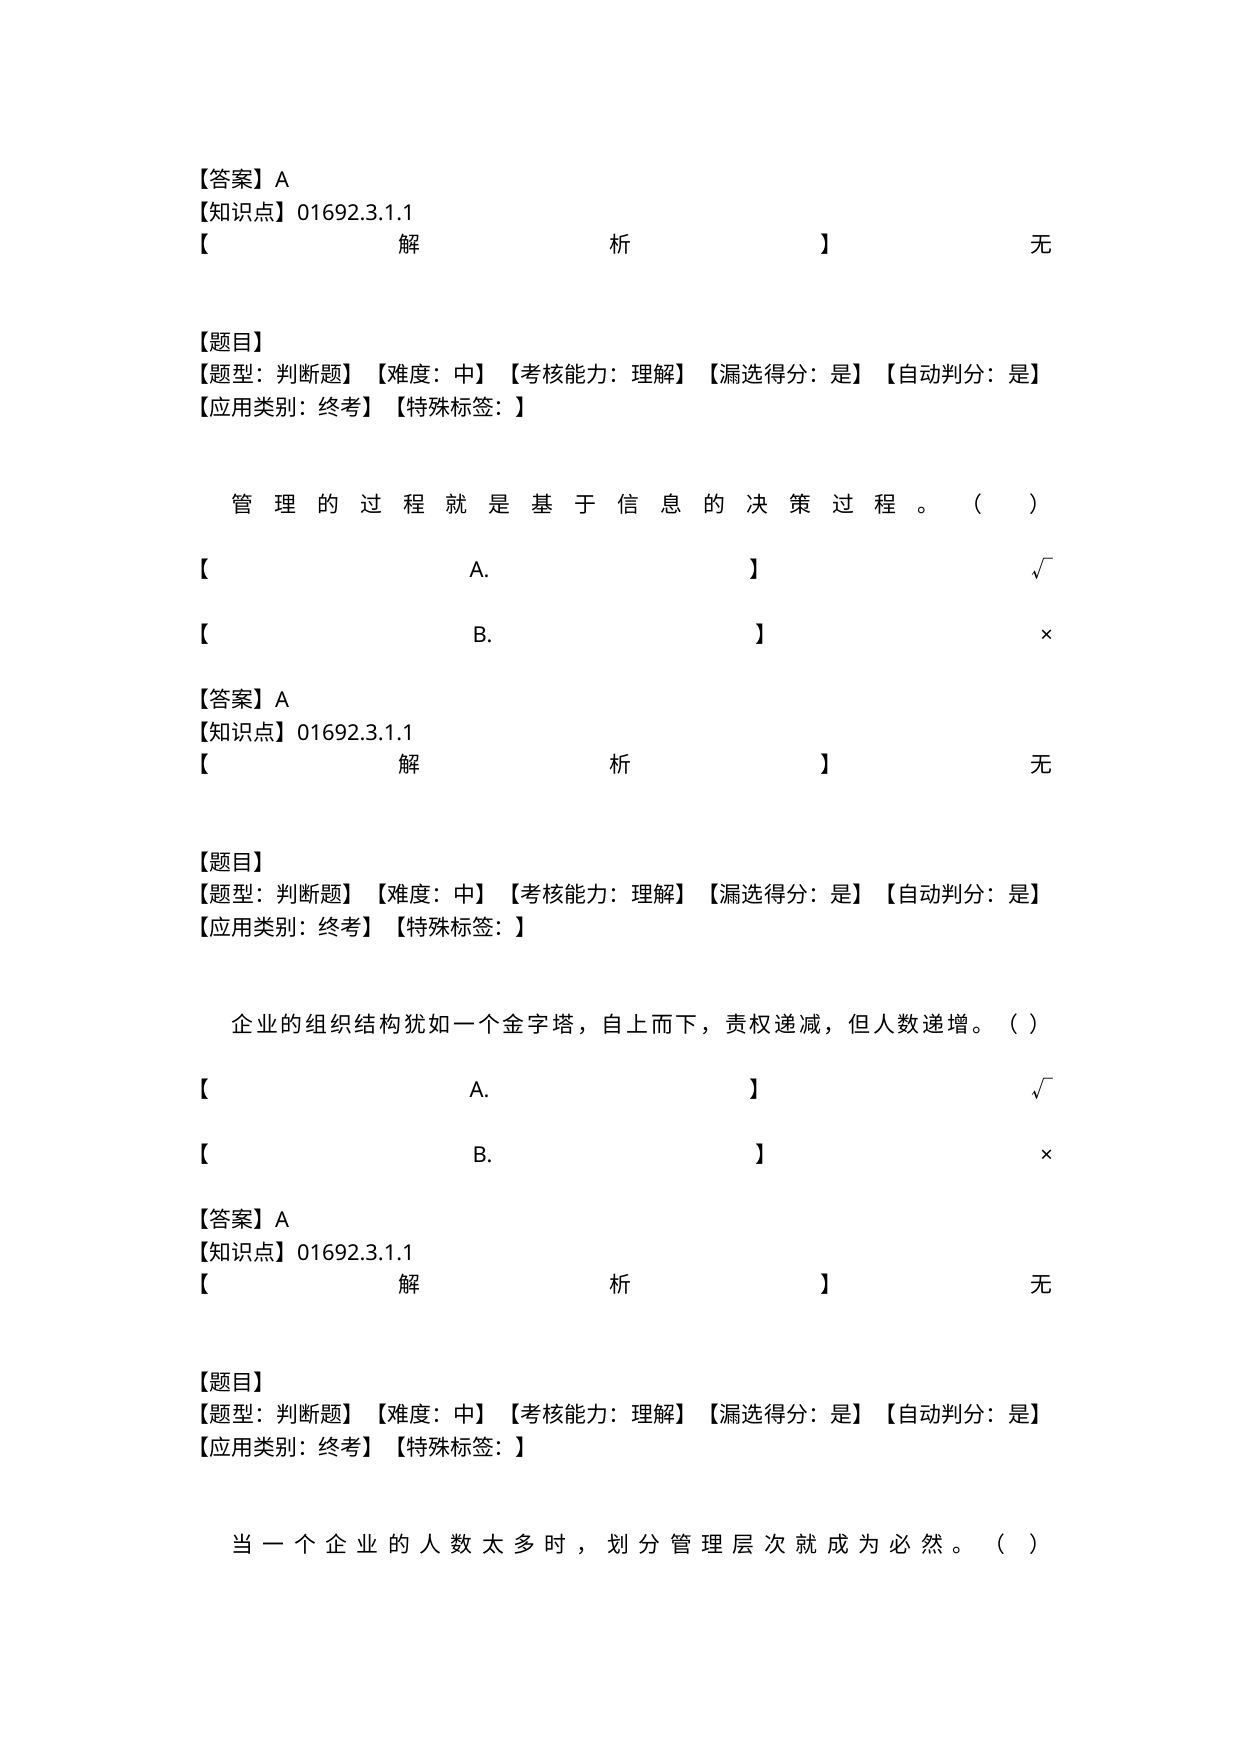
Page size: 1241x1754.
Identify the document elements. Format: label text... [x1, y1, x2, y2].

text 【A.】√ [187, 1072, 1053, 1137]
text 【B.】× [187, 1137, 1053, 1202]
text 【解析】无 [187, 227, 1053, 292]
text 【解析】无 [187, 1267, 1053, 1332]
text 【解析】无 [187, 747, 1053, 812]
text 【A.】√ [187, 552, 1053, 617]
text 【答案】A [187, 1202, 1053, 1234]
text 【B.】× [187, 617, 1053, 682]
text 【题目】 [187, 1364, 1053, 1397]
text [187, 1397, 1053, 1462]
text 【知识点】01692.3.1.1 [187, 194, 1053, 227]
text 【知识点】01692.3.1.1 [187, 1234, 1053, 1267]
text 【答案】A [187, 682, 1053, 714]
text 【知识点】01692.3.1.1 [187, 714, 1053, 747]
text 【题目】 [187, 844, 1053, 877]
text 【题目】 [187, 324, 1053, 357]
text 企业的组织结构犹如一个金字塔，自上而下，责权递减，但人数递增。（ ） [187, 942, 1053, 1072]
text 当一个企业的人数太多时，划分管理层次就成为必然。（ ） [187, 1462, 1053, 1592]
text 管理的过程就是基于信息的决策过程。（ ） [187, 422, 1053, 552]
text 【题型：判断题】【难度：中】【考核能力：理解】【漏选得分：是】【自动判分：是】【应用类别：终考】【特殊标签：】 [187, 877, 1053, 942]
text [187, 357, 1053, 422]
text 【答案】A [187, 162, 1053, 194]
